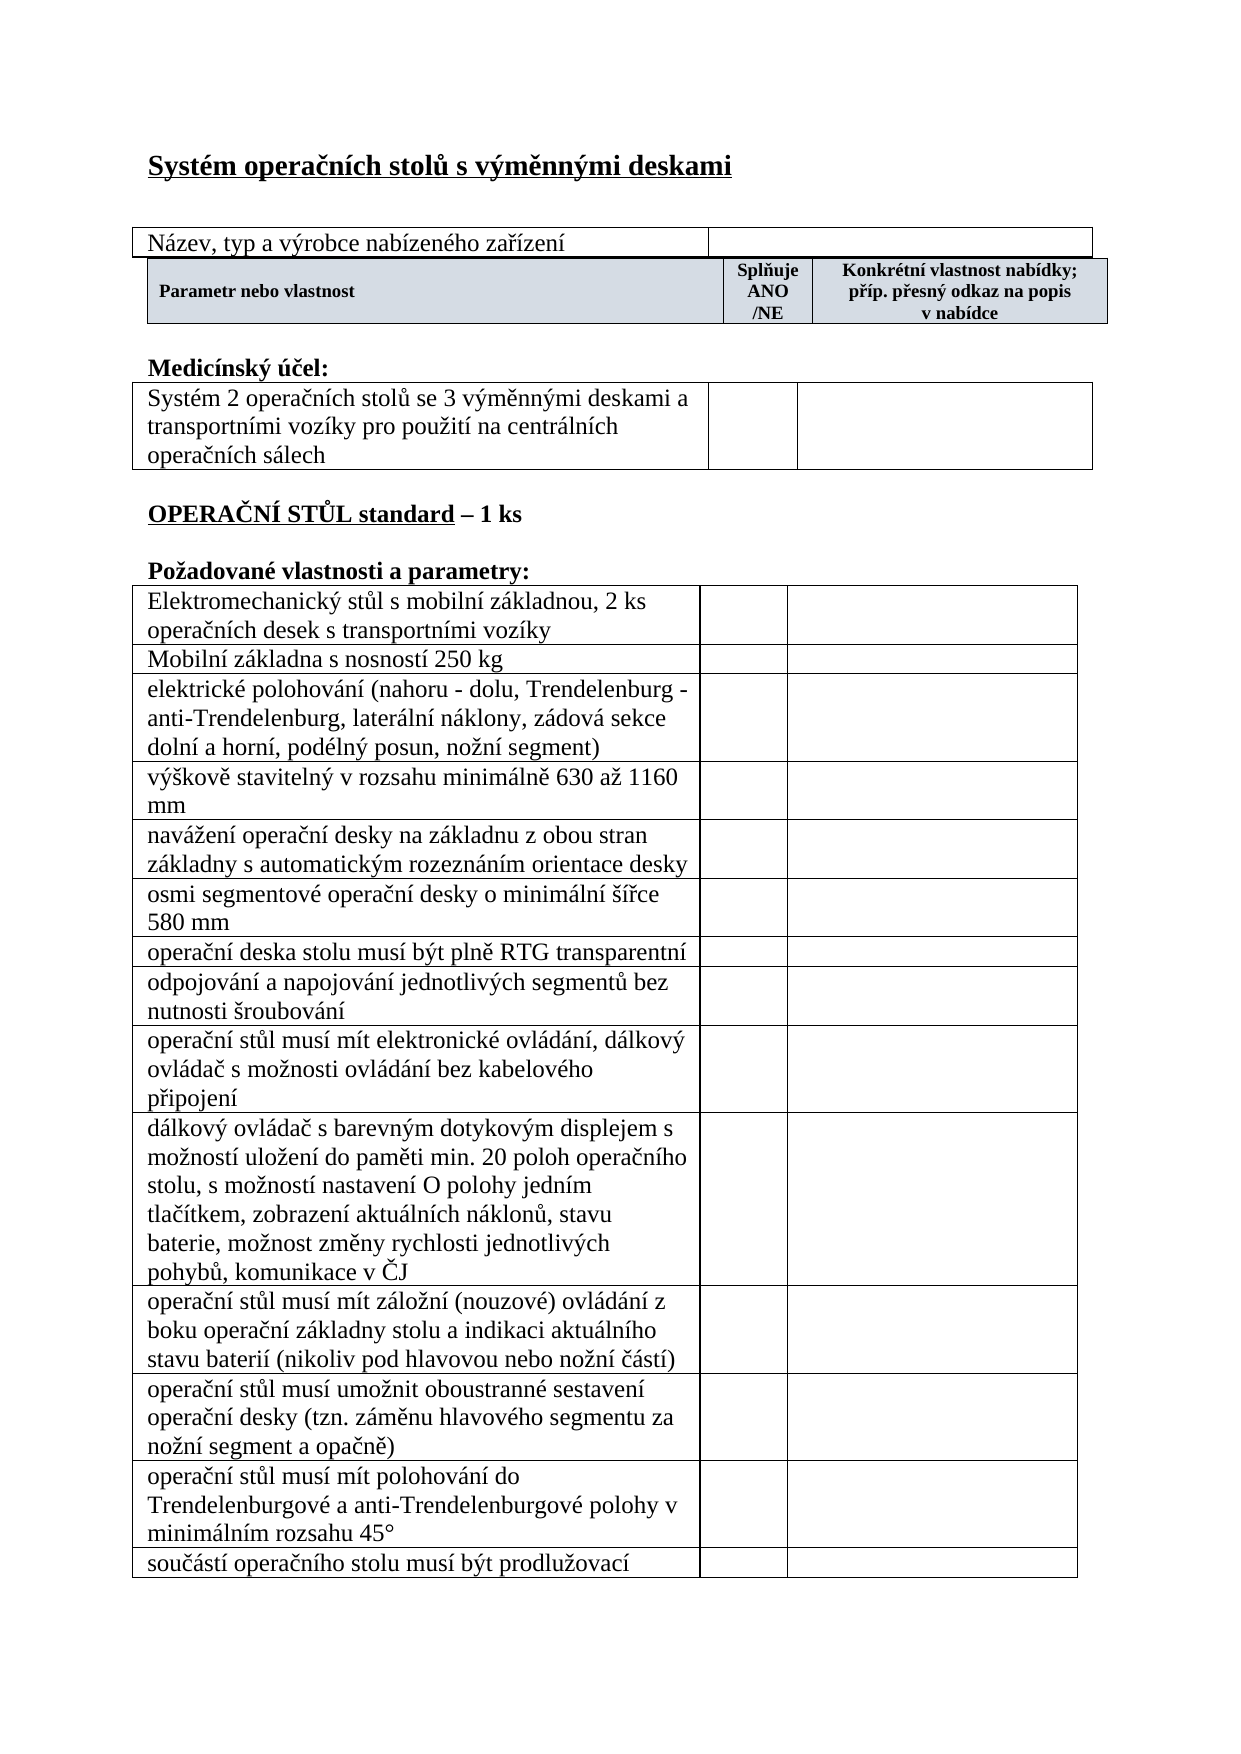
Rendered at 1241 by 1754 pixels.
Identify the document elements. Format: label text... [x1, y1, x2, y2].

table_cell operační stůl musí mít záložní (nouzové) ovládání z boku operační základny stolu a indikaci aktuálního stavu baterií (nikoliv pod hlavovou nebo nožní částí) [133, 1286, 699, 1373]
subtitle Medicínský účel: [148, 353, 1093, 382]
table_cell operační stůl musí mít elektronické ovládání, dálkový ovládač s možnosti ovládání bez kabelového připojení [133, 1026, 699, 1112]
table_cell výškově stavitelný v rozsahu minimálně 630 až 1160 mm [133, 762, 699, 819]
table_cell operační deska stolu musí být plně RTG transparentní [133, 937, 699, 966]
table_cell [701, 1286, 787, 1373]
table_cell [701, 762, 787, 819]
table_header Název, typ a výrobce nabízeného zařízení [133, 228, 708, 256]
table_cell [701, 1548, 787, 1577]
table_header [788, 586, 1077, 643]
table_cell dálkový ovládač s barevným dotykovým displejem s možností uložení do paměti min. 20 poloh operačního stolu, s možností nastavení O polohy jedním tlačítkem, zobrazení aktuálních náklonů, stavu baterie, možnost změny rychlosti jednotlivých pohybů, komunikace v ČJ [133, 1113, 699, 1285]
table_cell [788, 1026, 1077, 1112]
table_cell [701, 1026, 787, 1112]
table_header Splňuje ANO /NE [724, 259, 812, 323]
table_header [798, 383, 1092, 469]
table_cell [133, 1548, 699, 1577]
table_cell [701, 645, 787, 673]
table_cell [701, 879, 787, 936]
table_cell [788, 879, 1077, 936]
table_cell [788, 967, 1077, 1024]
table_cell [788, 762, 1077, 819]
table_cell operační stůl musí umožnit oboustranné sestavení operační desky (tzn. záměnu hlavového segmentu za nožní segment a opačně) [133, 1374, 699, 1460]
table_cell elektrické polohování (nahoru - dolu, Trendelenburg - anti-Trendelenburg, laterální náklony, zádová sekce dolní a horní, podélný posun, nožní segment) [133, 674, 699, 761]
table_header [709, 228, 1092, 256]
table_header [709, 383, 797, 469]
table_cell [788, 674, 1077, 761]
table_cell navážení operační desky na základnu z obou stran základny s automatickým rozeznáním orientace desky [133, 820, 699, 878]
text OPERAČNÍ STŮL standard – 1 ks [148, 499, 1093, 527]
subtitle Požadované vlastnosti a parametry: [148, 556, 1093, 585]
table_cell [701, 820, 787, 878]
table_cell [701, 1113, 787, 1285]
table_cell Mobilní základna s nosností 250 kg [133, 645, 699, 673]
table_header Systém 2 operačních stolů se 3 výměnnými deskami a transportními vozíky pro použití na centrálních operačních sálech [133, 383, 708, 469]
table_cell [701, 937, 787, 966]
table_cell [701, 1374, 787, 1460]
table_cell [788, 1548, 1077, 1577]
table_cell [788, 1374, 1077, 1460]
table_cell osmi segmentové operační desky o minimální šířce 580 mm [133, 879, 699, 936]
table_cell [788, 1461, 1077, 1547]
table_header Parametr nebo vlastnost [148, 259, 723, 323]
table_header Elektromechanický stůl s mobilní základnou, 2 ks operačních desek s transportními vozíky [133, 586, 699, 643]
table_header Konkrétní vlastnost nabídky; příp. přesný odkaz na popis v nabídce [813, 259, 1107, 323]
table_cell odpojování a napojování jednotlivých segmentů bez nutnosti šroubování [133, 967, 699, 1024]
table_cell [701, 674, 787, 761]
table_cell [788, 1286, 1077, 1373]
table_cell operační stůl musí mít polohování do Trendelenburgové a anti-Trendelenburgové polohy v minimálním rozsahu 45° [133, 1461, 699, 1547]
table_cell [788, 1113, 1077, 1285]
table_cell [788, 820, 1077, 878]
table_header [701, 586, 787, 643]
subtitle Systém operačních stolů s výměnnými deskami [148, 148, 1093, 181]
table_cell [788, 937, 1077, 966]
table_cell [701, 1461, 787, 1547]
table_cell [788, 645, 1077, 673]
table_cell [701, 967, 787, 1024]
